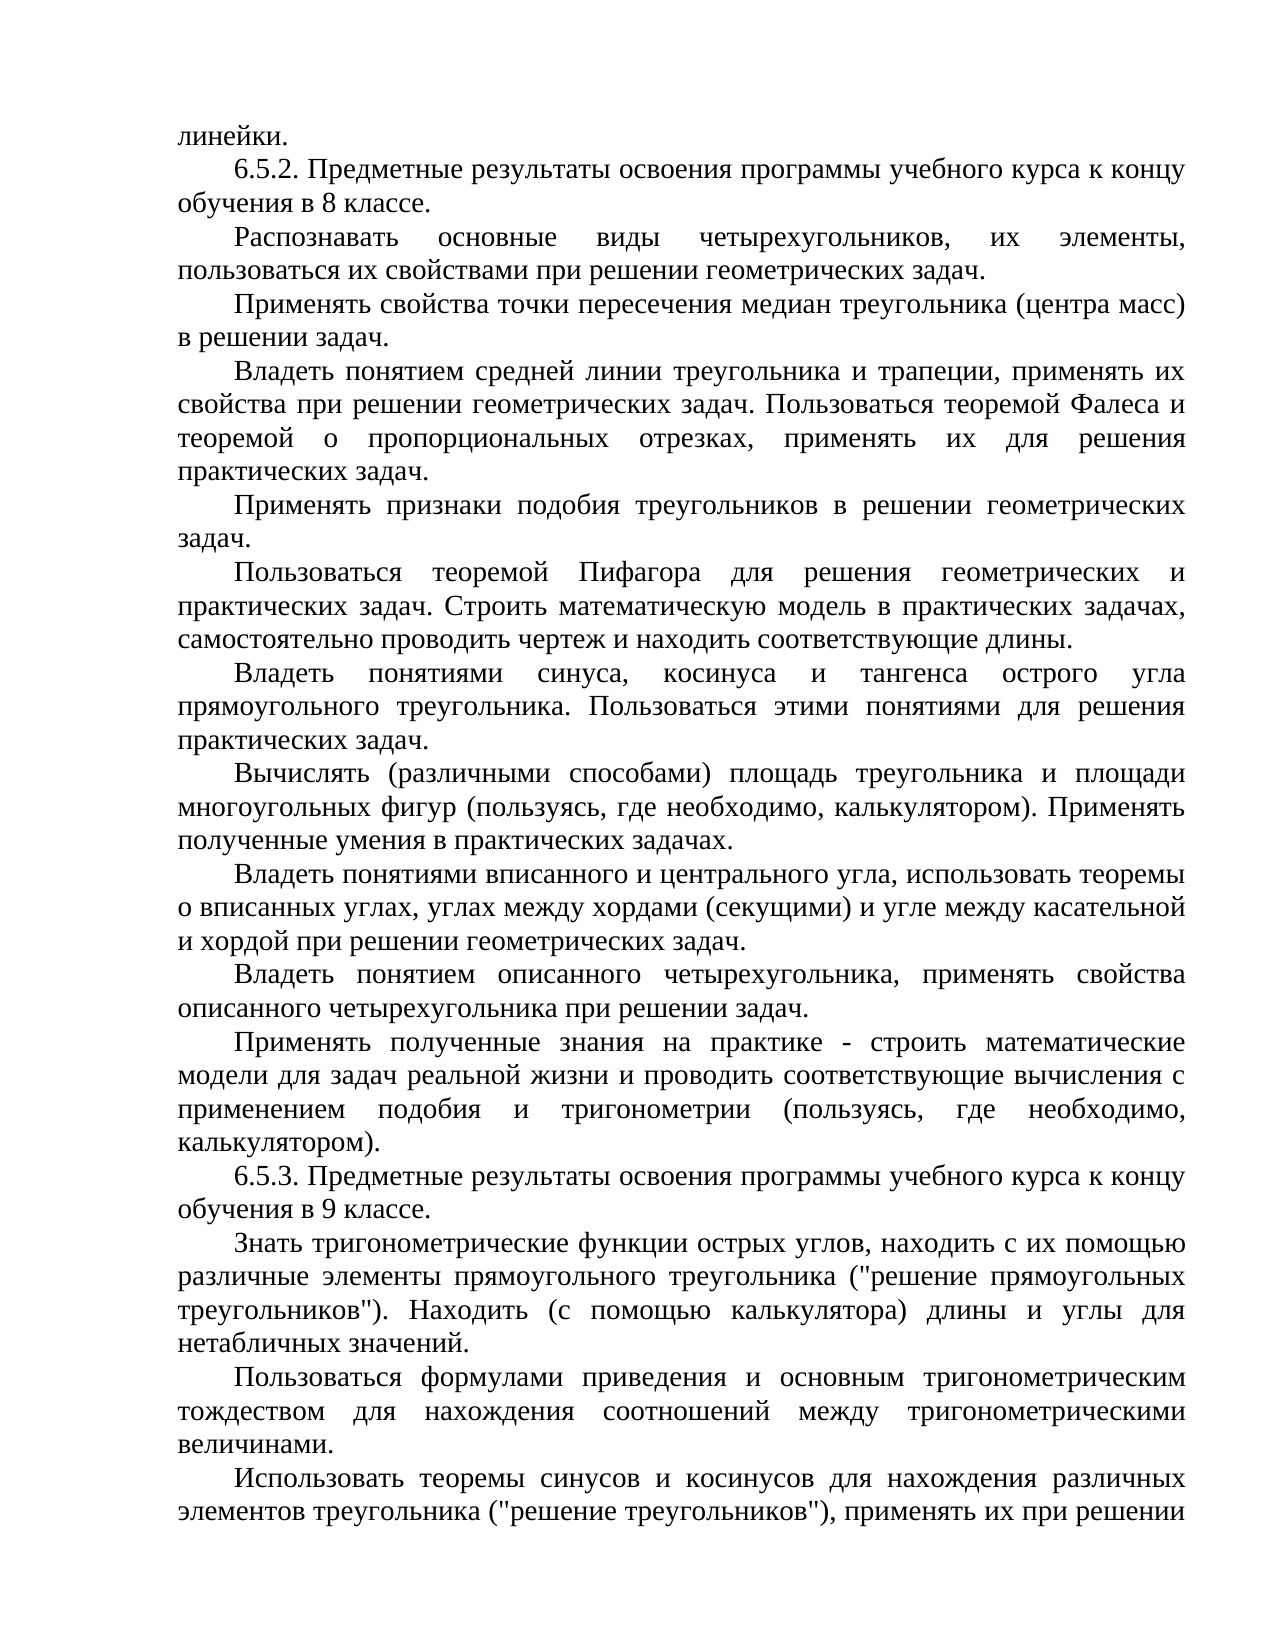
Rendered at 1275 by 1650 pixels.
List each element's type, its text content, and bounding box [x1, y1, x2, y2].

text Применять признаки подобия треугольников в решении геометрических задач. [177, 487, 1186, 554]
text Знать тригонометрические функции острых углов, находить с их помощью различные элементы прямоугольного треугольника ("решение прямоугольных треугольников"). Находить (с помощью калькулятора) длины и углы для нетабличных значений. [177, 1225, 1186, 1359]
text Владеть понятиями вписанного и центрального угла, использовать теоремы о вписанных углах, углах между хордами (секущими) и угле между касательной и хордой при решении геометрических задач. [177, 856, 1186, 957]
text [177, 118, 1186, 152]
text 6.5.3. Предметные результаты освоения программы учебного курса к концу обучения в 9 классе. [177, 1158, 1186, 1225]
text Вычислять (различными способами) площадь треугольника и площади многоугольных фигур (пользуясь, где необходимо, калькулятором). Применять полученные умения в практических задачах. [177, 755, 1186, 856]
text Пользоваться теоремой Пифагора для решения геометрических и практических задач. Строить математическую модель в практических задачах, самостоятельно проводить чертеж и находить соответствующие длины. [177, 554, 1186, 655]
text Применять полученные знания на практике - строить математические модели для задач реальной жизни и проводить соответствующие вычисления с применением подобия и тригонометрии (пользуясь, где необходимо, калькулятором). [177, 1024, 1186, 1158]
text Пользоваться формулами приведения и основным тригонометрическим тождеством для нахождения соотношений между тригонометрическими величинами. [177, 1359, 1186, 1460]
text Владеть понятием описанного четырехугольника, применять свойства описанного четырехугольника при решении задач. [177, 957, 1186, 1024]
text 6.5.2. Предметные результаты освоения программы учебного курса к концу обучения в 8 классе. [177, 152, 1186, 219]
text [177, 1460, 1186, 1527]
text Применять свойства точки пересечения медиан треугольника (центра масс) в решении задач. [177, 286, 1186, 353]
text Владеть понятием средней линии треугольника и трапеции, применять их свойства при решении геометрических задач. Пользоваться теоремой Фалеса и теоремой о пропорциональных отрезках, применять их для решения практических задач. [177, 353, 1186, 487]
text Владеть понятиями синуса, косинуса и тангенса острого угла прямоугольного треугольника. Пользоваться этими понятиями для решения практических задач. [177, 655, 1186, 755]
text Распознавать основные виды четырехугольников, их элементы, пользоваться их свойствами при решении геометрических задач. [177, 219, 1186, 286]
